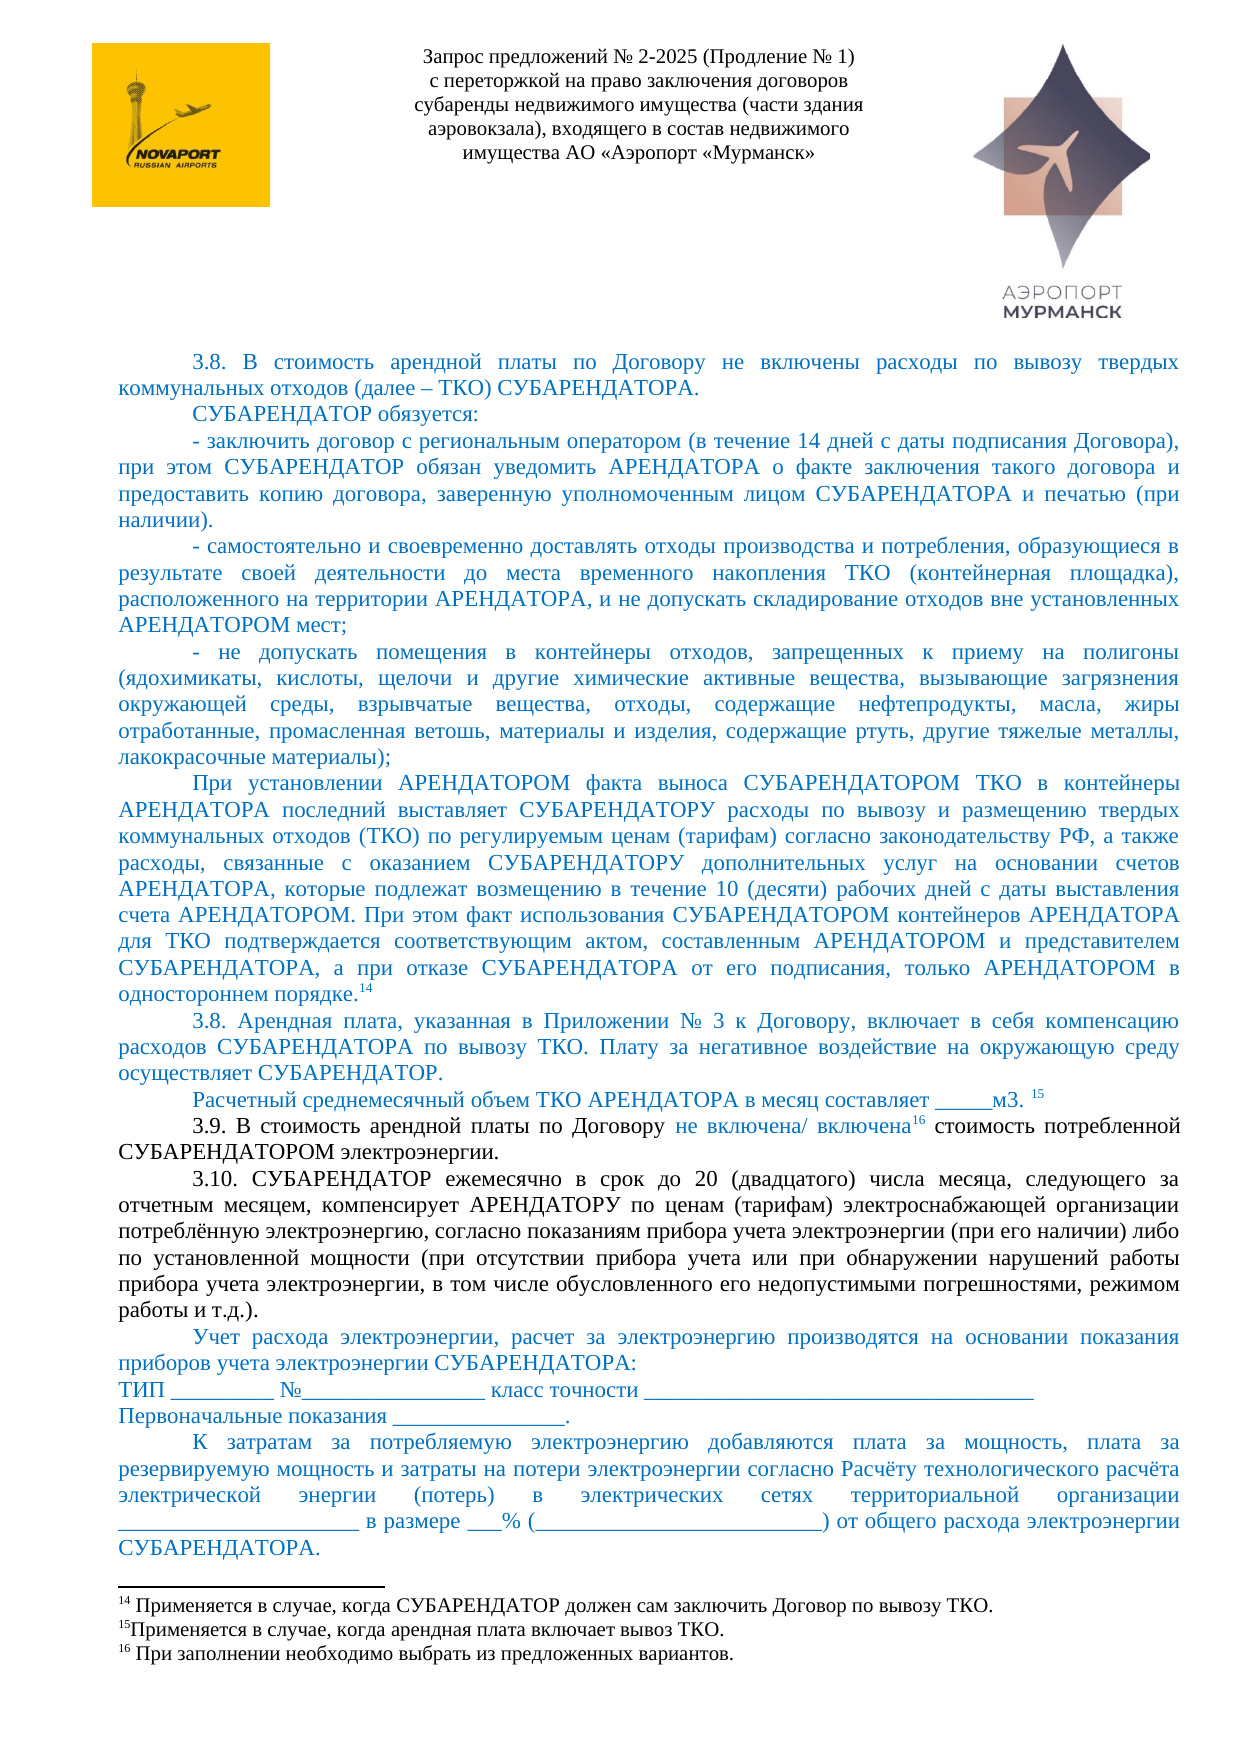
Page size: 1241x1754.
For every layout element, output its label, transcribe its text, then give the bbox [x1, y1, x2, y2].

text 3.9. В стоимость арендной платы по Договору не включена/ включена стоимость потребленной СУБАРЕНДАТОРОМ электроэнергии. [118, 1112, 1181, 1165]
text - не допускать помещения в контейнеры отходов, запрещенных к приему на полигоны (ядохимикаты, кислоты, щелочи и другие химические активные вещества, вызывающие загрязнения окружающей среды, взрывчатые вещества, отходы, содержащие нефтепродукты, масла, жиры отработанные, промасленная ветошь, материалы и изделия, содержащие ртуть, другие тяжелые металлы, лакокрасочные материалы); [118, 638, 1181, 769]
picture [91, 43, 270, 207]
text 3.8. В стоимость арендной платы по Договору не включены расходы по вывозу твердых коммунальных отходов (далее – ТКО) СУБАРЕНДАТОРА. [118, 348, 1181, 401]
text 3.10. СУБАРЕНДАТОР ежемесячно в срок до 20 (двадцатого) числа месяца, следующего за отчетным месяцем, компенсирует АРЕНДАТОРУ по ценам (тарифам) электроснабжающей организации потреблённую электроэнергию, согласно показаниям прибора учета электроэнергии (при его наличии) либо по установленной мощности (при отсутствии прибора учета или при обнаружении нарушений работы прибора учета электроэнергии, в том числе обусловленного его недопустимыми погрешностями, режимом работы и т.д.). [118, 1165, 1181, 1323]
text Расчетный среднемесячный объем ТКО АРЕНДАТОРА в месяц составляет _____м3. [118, 1086, 1181, 1112]
picture [971, 43, 1150, 316]
text - заключить договор с региональным оператором (в течение 14 дней с даты подписания Договора), при этом СУБАРЕНДАТОР обязан уведомить АРЕНДАТОРА о факте заключения такого договора и предоставить копию договора, заверенную уполномоченным лицом СУБАРЕНДАТОРА и печатью (при наличии). [118, 427, 1181, 532]
text СУБАРЕНДАТОР обязуется: [118, 401, 1181, 427]
text Учет расхода электроэнергии, расчет за электроэнергию производятся на основании показания приборов учета электроэнергии СУБАРЕНДАТОРА: [118, 1323, 1181, 1376]
text К затратам за потребляемую электроэнергию добавляются плата за мощность, плата за резервируемую мощность и затраты на потери электроэнергии согласно Расчёту технологического расчёта электрической энергии (потерь) в электрических сетях территориальной организации _____________________ в размере ___% (_________________________) от общего расхода электроэнергии СУБАрендатора. [118, 1428, 1181, 1560]
text 3.8. Арендная плата, указанная в Приложении № 3 к Договору, включает в себя компенсацию расходов СУБАРЕНДАТОРА по вывозу ТКО. Плату за негативное воздействие на окружающую среду осуществляет СУБАРЕНДАТОР. [118, 1007, 1181, 1086]
text - самостоятельно и своевременно доставлять отходы производства и потребления, образующиеся в результате своей деятельности до места временного накопления ТКО (контейнерная площадка), расположенного на территории АРЕНДАТОРА, и не допускать складирование отходов вне установленных АРЕНДАТОРОМ мест; [118, 532, 1181, 638]
text ТИП _________ №________________ класс точности __________________________________ [118, 1376, 1181, 1402]
text Первоначальные показания _______________. [118, 1402, 1181, 1428]
text При установлении АРЕНДАТОРОМ факта выноса СУБАРЕНДАТОРОМ ТКО в контейнеры АРЕНДАТОРА последний выставляет СУБАРЕНДАТОРУ расходы по вывозу и размещению твердых коммунальных отходов (ТКО) по регулируемым ценам (тарифам) согласно законодательству РФ, а также расходы, связанные с оказанием СУБАРЕНДАТОРУ дополнительных услуг на основании счетов АРЕНДАТОРА, которые подлежат возмещению в течение 10 (десяти) рабочих дней с даты выставления счета АРЕНДАТОРОМ. При этом факт использования СУБАРЕНДАТОРОМ контейнеров АРЕНДАТОРА для ТКО подтверждается соответствующим актом, составленным АРЕНДАТОРОМ и представителем СУБАРЕНДАТОРА, а при отказе СУБАРЕНДАТОРА от его подписания, только АРЕНДАТОРОМ в одностороннем порядке. [118, 769, 1181, 1007]
